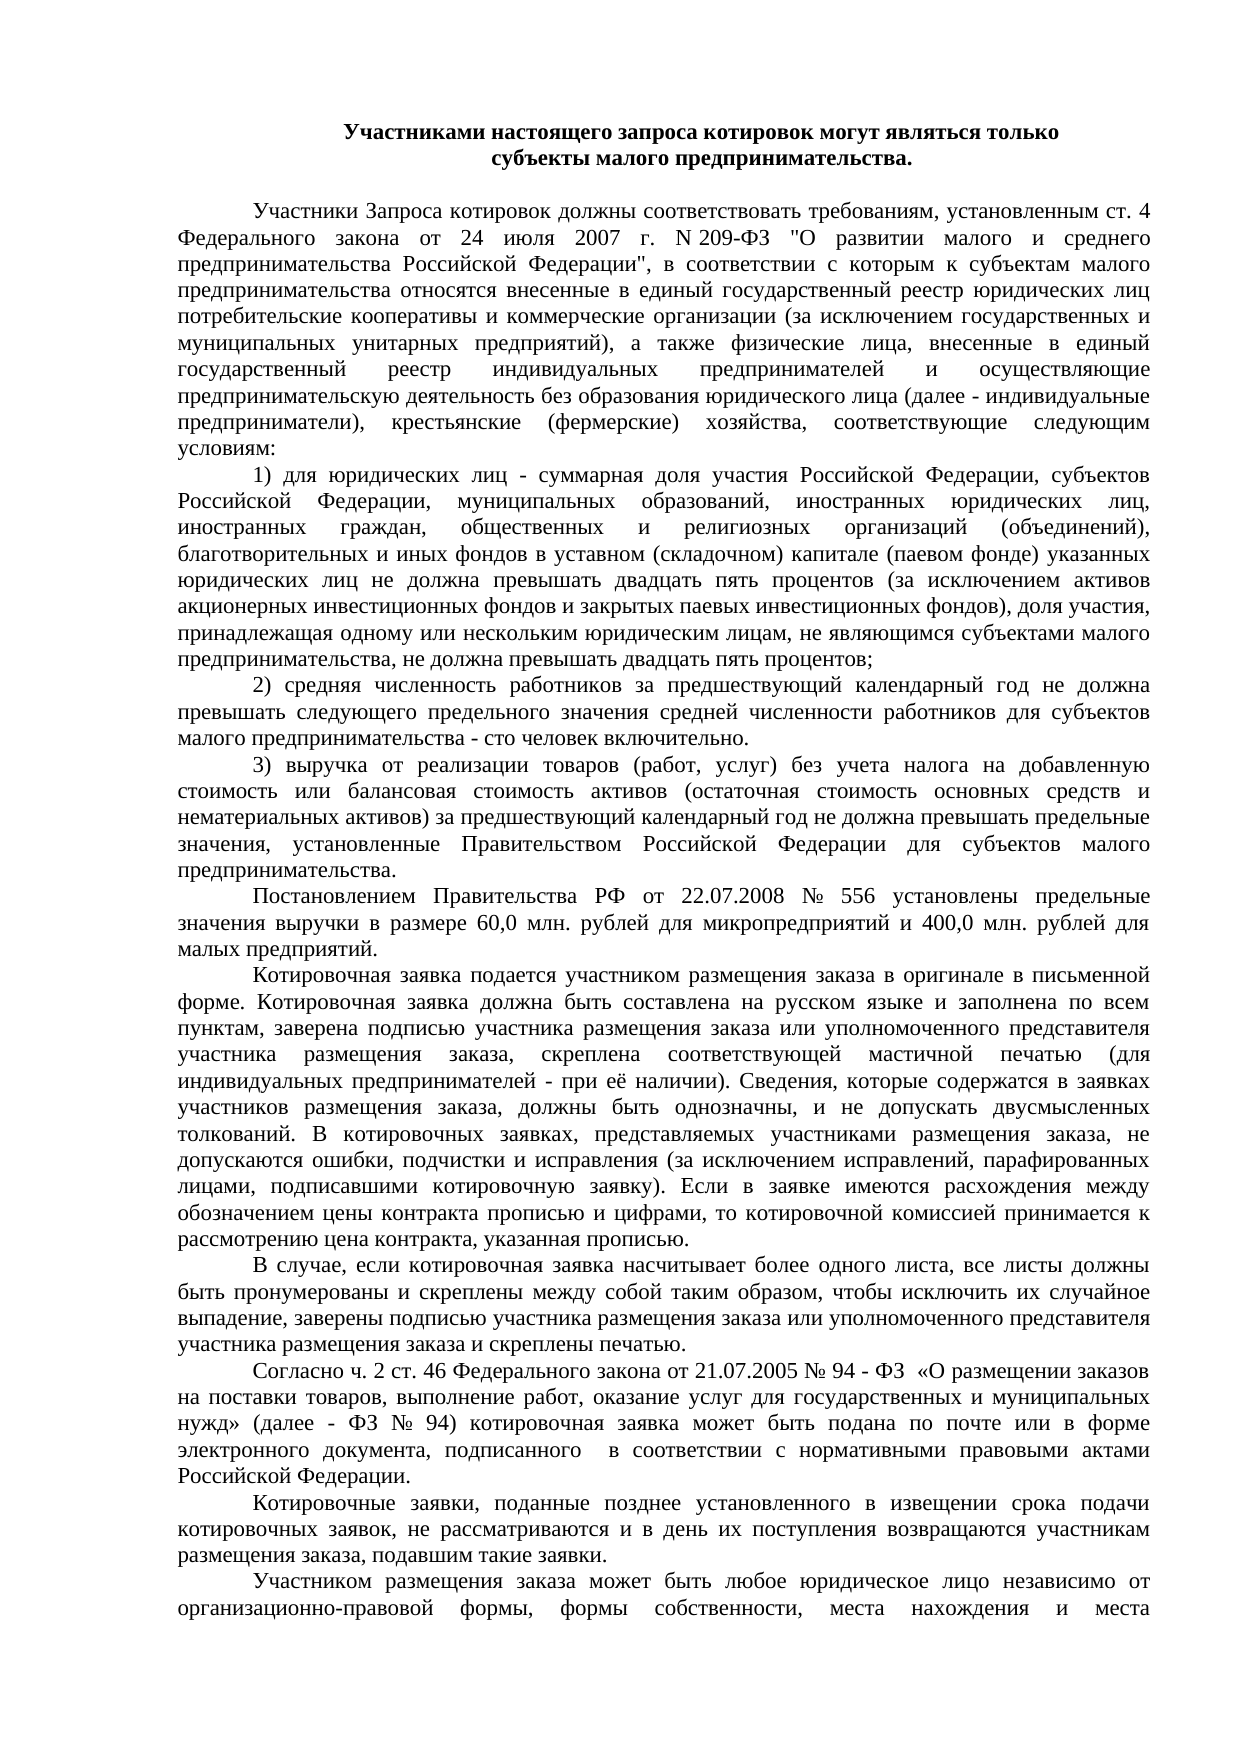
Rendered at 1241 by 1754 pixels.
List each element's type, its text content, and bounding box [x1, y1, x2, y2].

text Котировочная заявка подается участником размещения заказа в оригинале в письменной форме. Котировочная заявка должна быть составлена на русском языке и заполнена по всем пунктам, заверена подписью участника размещения заказа или уполномоченного представителя участника размещения заказа, скреплена соответствующей мастичной печатью (для индивидуальных предпринимателей - при её наличии). Сведения, которые содержатся в заявках участников размещения заказа, должны быть однозначны, и не допускать двусмысленных толкований. В котировочных заявках, представляемых участниками размещения заказа, не допускаются ошибки, подчистки и исправления (за исключением исправлений, парафированных лицами, подписавшими котировочную заявку). Если в заявке имеются расхождения между обозначением цены контракта прописью и цифрами, то котировочной комиссией принимается к рассмотрению цена контракта, указанная прописью. [177, 961, 1152, 1251]
text субъекты малого предпринимательства. [177, 144, 1152, 171]
text Котировочные заявки, поданные позднее установленного в извещении срока подачи котировочных заявок, не рассматриваются и в день их поступления возвращаются участникам размещения заказа, подавшим такие заявки. [177, 1488, 1152, 1568]
text Постановлением Правительства РФ от 22.07.2008 № 556 установлены предельные значения выручки в размере 60,0 млн. рублей для микропредприятий и 400,0 млн. рублей для малых предприятий. [177, 882, 1152, 961]
text Участники Запроса котировок должны соответствовать требованиям, установленным ст. 4 Федерального закона от 24 июля . N 209-ФЗ "О развитии малого и среднего предпринимательства Российской Федерации", в соответствии с которым к субъектам малого предпринимательства относятся внесенные в единый государственный реестр юридических лиц потребительские кооперативы и коммерческие организации (за исключением государственных и муниципальных унитарных предприятий), а также физические лица, внесенные в единый государственный реестр индивидуальных предпринимателей и осуществляющие предпринимательскую деятельность без образования юридического лица (далее - индивидуальные предприниматели), крестьянские (фермерские) хозяйства, соответствующие следующим условиям: [177, 197, 1152, 461]
text 1) для юридических лиц - суммарная доля участия Российской Федерации, субъектов Российской Федерации, муниципальных образований, иностранных юридических лиц, иностранных граждан, общественных и религиозных организаций (объединений), благотворительных и иных фондов в уставном (складочном) капитале (паевом фонде) указанных юридических лиц не должна превышать двадцать пять процентов (за исключением активов акционерных инвестиционных фондов и закрытых паевых инвестиционных фондов), доля участия, принадлежащая одному или нескольким юридическим лицам, не являющимся субъектами малого предпринимательства, не должна превышать двадцать пять процентов; [177, 461, 1152, 672]
text 2) средняя численность работников за предшествующий календарный год не должна превышать следующего предельного значения средней численности работников для субъектов малого предпринимательства - сто человек включительно. [177, 672, 1152, 751]
text В случае, если котировочная заявка насчитывает более одного листа, все листы должны быть пронумерованы и скреплены между собой таким образом, чтобы исключить их случайное выпадение, заверены подписью участника размещения заказа или уполномоченного представителя участника размещения заказа и скреплены печатью. [177, 1251, 1152, 1357]
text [177, 1568, 1152, 1620]
text 3) выручка от реализации товаров (работ, услуг) без учета налога на добавленную стоимость или балансовая стоимость активов (остаточная стоимость основных средств и нематериальных активов) за предшествующий календарный год не должна превышать предельные значения, установленные Правительством Российской Федерации для субъектов малого предпринимательства. [177, 751, 1152, 882]
text Согласно ч. 2 ст. 46 Федерального закона от 21.07.2005 № 94 - ФЗ «О размещении заказов на поставки товаров, выполнение работ, оказание услуг для государственных и муниципальных нужд» (далее - ФЗ № 94) котировочная заявка может быть подана по почте или в форме электронного документа, подписанного в соответствии с нормативными правовыми актами Российской Федерации. [177, 1357, 1152, 1488]
text Участниками настоящего запроса котировок могут являться только [177, 118, 1152, 144]
